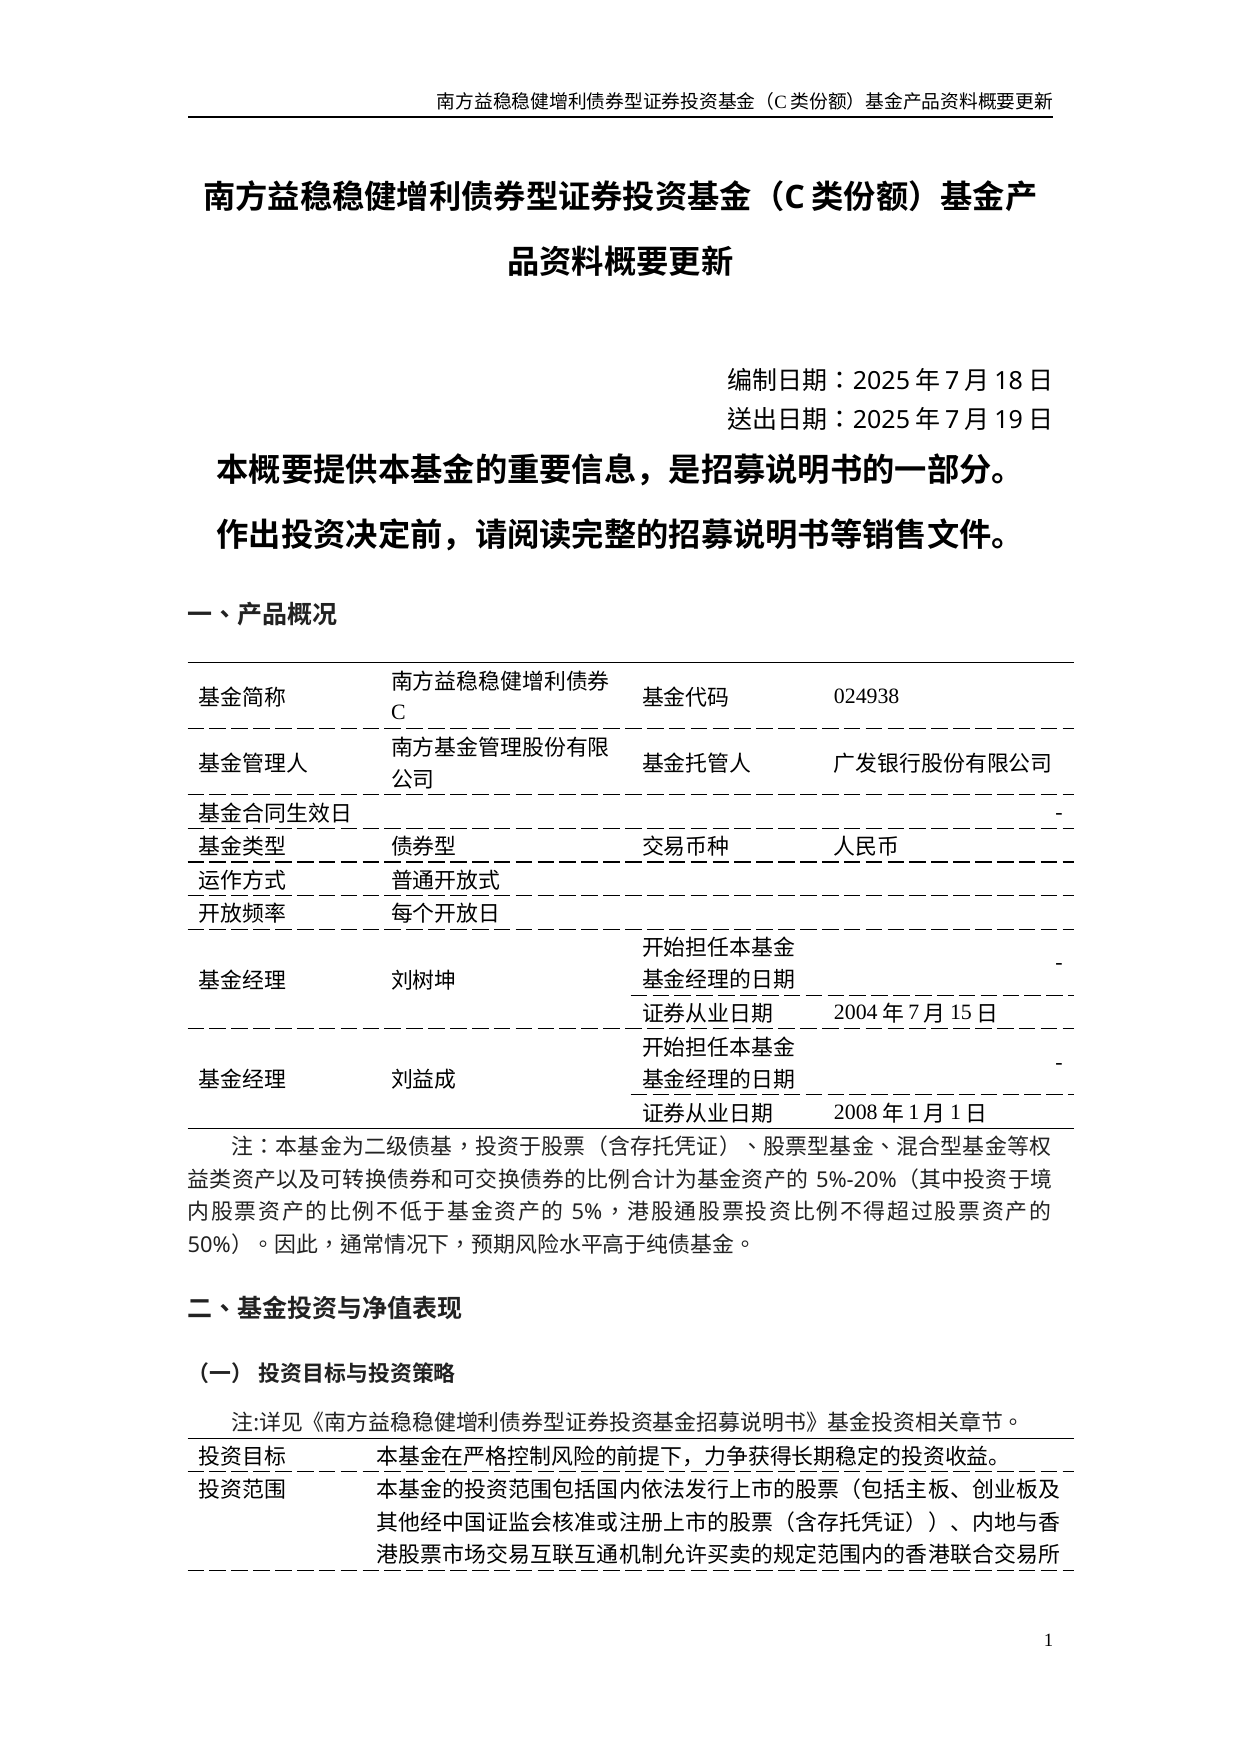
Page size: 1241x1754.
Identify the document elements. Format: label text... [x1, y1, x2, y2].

table_header 基金代码 [631, 663, 822, 728]
table_cell 债券型 [380, 828, 631, 861]
table_cell 基金托管人 [631, 728, 822, 794]
table_cell 每个开放日 [380, 895, 1073, 928]
text 编制日期：2025年7月18日 [187, 363, 1053, 396]
table_cell 开始担任本基金基金经理的日期 [631, 929, 822, 994]
text 注：本基金为二级债基，投资于股票（含存托凭证）、股票型基金、混合型基金等权益类资产以及可转换债券和可交换债券的比例合计为基金资产的5%-20%（其中投资于境内股票资产的比例不低于基金资产的5%，港股通股票投资比例不得超过股票资产的50%）。因此，通常情况下，预期风险水平高于纯债基金。 [187, 1129, 1053, 1259]
table_cell - [380, 794, 1073, 828]
text 本概要提供本基金的重要信息，是招募说明书的一部分。 [187, 435, 1053, 500]
text 作出投资决定前，请阅读完整的招募说明书等销售文件。 [187, 500, 1053, 565]
table_cell - [823, 929, 1073, 994]
text （一） 投资目标与投资策略 [187, 1356, 1053, 1389]
table_cell 运作方式 [188, 861, 379, 895]
table_cell 普通开放式 [380, 861, 1073, 895]
text 二、基金投资与净值表现 [187, 1275, 1053, 1340]
table_cell 人民币 [823, 828, 1073, 861]
table_header 基金简称 [188, 663, 379, 728]
table_cell - [823, 1028, 1073, 1094]
table_cell 2008年1月1日 [823, 1094, 1073, 1128]
table_cell 南方基金管理股份有限公司 [380, 728, 631, 794]
table_cell 交易币种 [631, 828, 822, 861]
table_header 投资目标 [188, 1439, 365, 1471]
text 南方益稳稳健增利债券型证券投资基金（C类份额）基金产品资料概要更新 [187, 162, 1053, 292]
table_cell 基金经理 [188, 1028, 379, 1128]
table_cell 投资范围 [188, 1471, 365, 1569]
table_cell 刘益成 [380, 1028, 631, 1128]
text 一、产品概况 [187, 581, 1053, 646]
text 注:详见《南方益稳稳健增利债券型证券投资基金招募说明书》基金投资相关章节。 [187, 1405, 1053, 1437]
table_cell 刘树坤 [380, 929, 631, 1028]
table_cell 广发银行股份有限公司 [823, 728, 1073, 794]
text 送出日期：2025年7月19日 [187, 402, 1053, 435]
table_header 024938 [823, 663, 1073, 728]
table_cell 2004年7月15日 [823, 995, 1073, 1028]
table_cell 证券从业日期 [631, 1094, 822, 1128]
table_cell 开始担任本基金基金经理的日期 [631, 1028, 822, 1094]
table_header 南方益稳稳健增利债券C [380, 663, 631, 728]
table_cell 开放频率 [188, 895, 379, 928]
table_cell 基金类型 [188, 828, 379, 861]
table_header 本基金在严格控制风险的前提下，力争获得长期稳定的投资收益。 [365, 1439, 1073, 1471]
table_cell 基金经理 [188, 929, 379, 1028]
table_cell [365, 1471, 1073, 1569]
table_cell 证券从业日期 [631, 995, 822, 1028]
table_cell 基金管理人 [188, 728, 379, 794]
table_cell 基金合同生效日 [188, 794, 379, 828]
